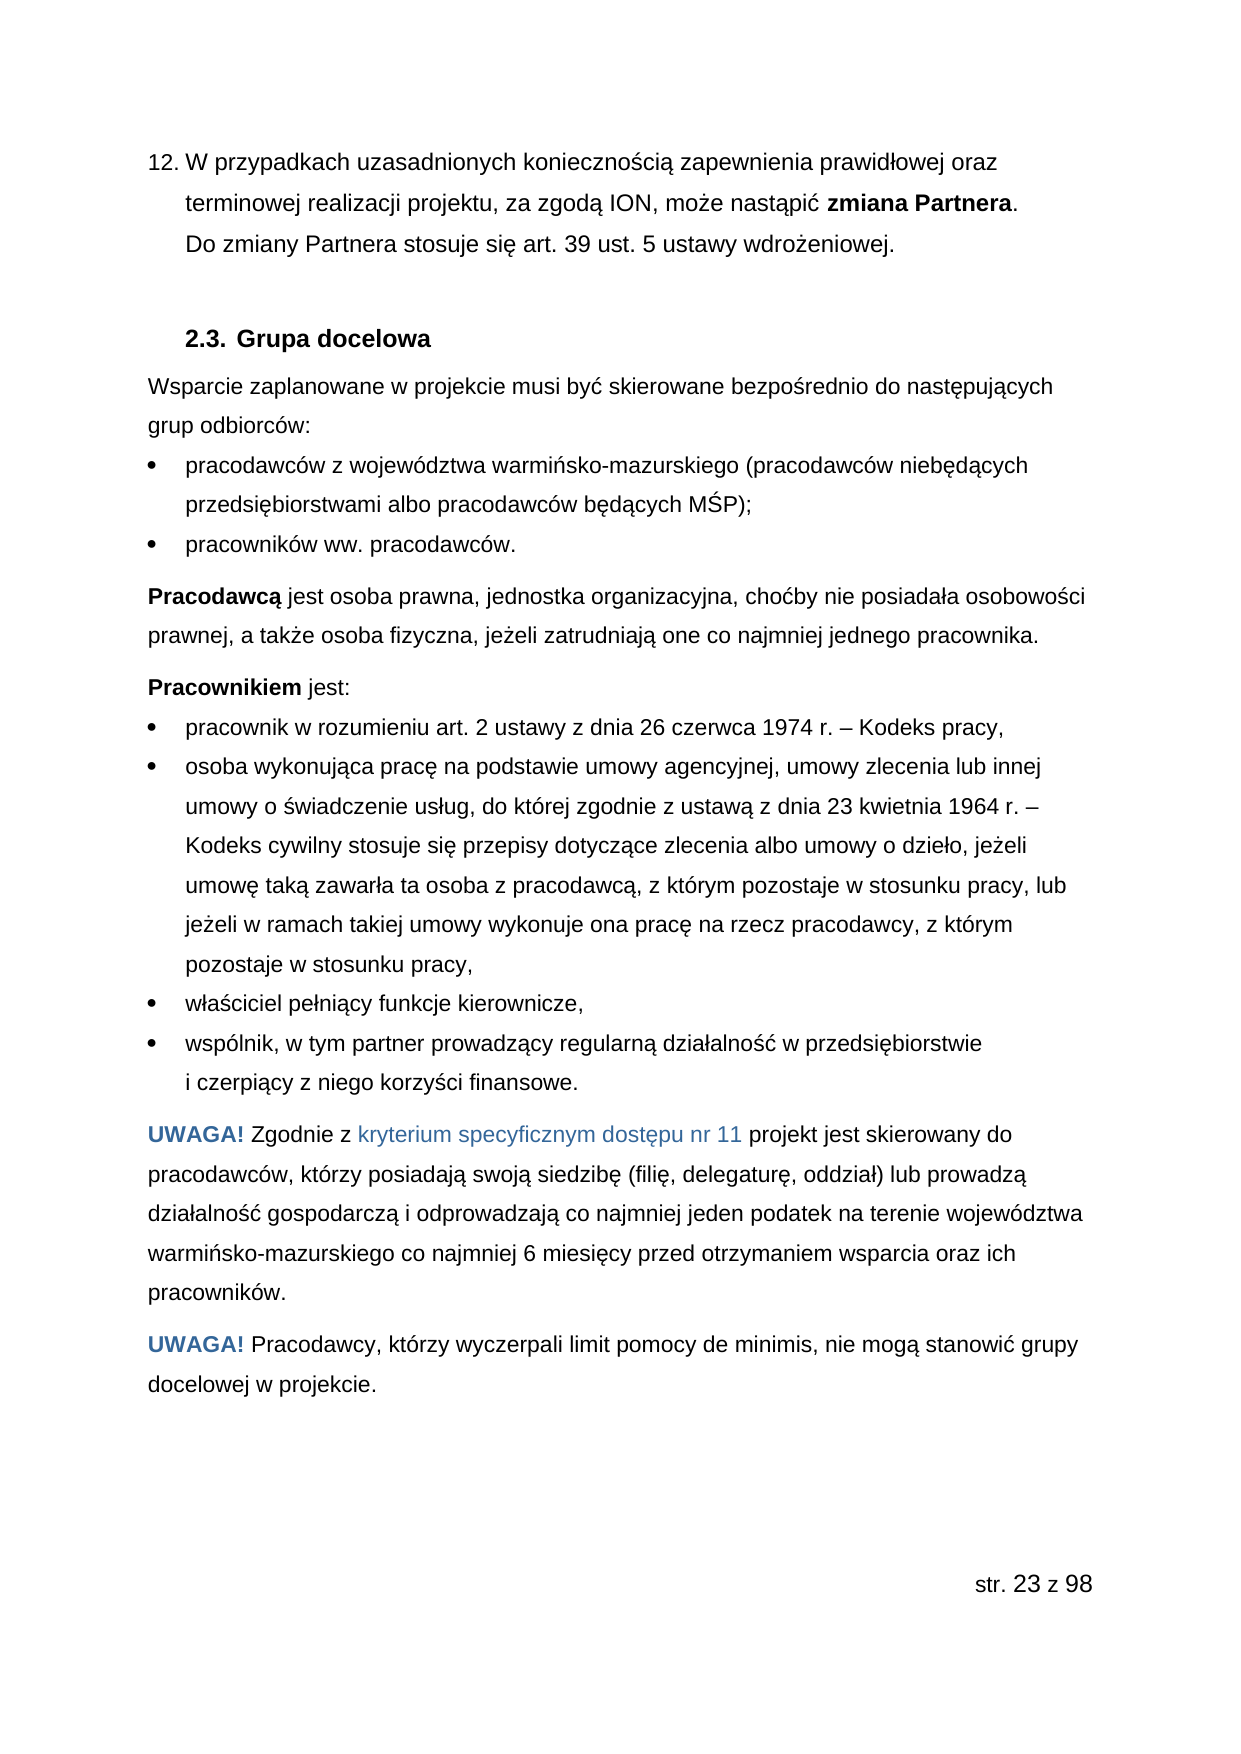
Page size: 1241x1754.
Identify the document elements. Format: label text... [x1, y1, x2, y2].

list pracowników ww. pracodawców. [148, 531, 1093, 557]
text Pracownikiem jest: [148, 674, 1093, 701]
list pracodawców z województwa warmińsko-mazurskiego (pracodawców niebędących przedsiębiorstwami albo pracodawców będących MŚP); [148, 452, 1093, 518]
text UWAGA! Zgodnie z kryterium specyficznym dostępu nr 11 projekt jest skierowany do pracodawców, którzy posiadają swoją siedzibę (filię, delegaturę, oddział) lub prowadzą działalność gospodarczą i odprowadzają co najmniej jeden podatek na terenie województwa warmińsko-mazurskiego co najmniej 6 miesięcy przed otrzymaniem wsparcia oraz ich pracowników. [148, 1121, 1093, 1305]
list W przypadkach uzasadnionych koniecznością zapewnienia prawidłowej oraz terminowej realizacji projektu, za zgodą ION, może nastąpić zmiana Partnera. Do zmiany Partnera stosuje się art. 39 ust. 5 ustawy wdrożeniowej. [148, 148, 1093, 258]
text UWAGA! Pracodawcy, którzy wyczerpali limit pomocy de minimis, nie mogą stanowić grupy docelowej w projekcie. [148, 1331, 1093, 1397]
text Wsparcie zaplanowane w projekcie musi być skierowane bezpośrednio do następujących grup odbiorców: [148, 373, 1093, 439]
text Pracodawcą jest osoba prawna, jednostka organizacyjna, choćby nie posiadała osobowości prawnej, a także osoba fizyczna, jeżeli zatrudniają one co najmniej jednego pracownika. [148, 583, 1093, 649]
list osoba wykonująca pracę na podstawie umowy agencyjnej, umowy zlecenia lub innej umowy o świadczenie usług, do której zgodnie z ustawą z dnia 23 kwietnia 1964 r. – Kodeks cywilny stosuje się przepisy dotyczące zlecenia albo umowy o dzieło, jeżeli umowę taką zawarła ta osoba z pracodawcą, z którym pozostaje w stosunku pracy, lub jeżeli w ramach takiej umowy wykonuje ona pracę na rzecz pracodawcy, z którym pozostaje w stosunku pracy, [148, 753, 1093, 977]
text Grupa docelowa [185, 324, 1093, 352]
list pracownik w rozumieniu art. 2 ustawy z dnia 26 czerwca 1974 r. – Kodeks pracy, [148, 714, 1093, 740]
list właściciel pełniący funkcje kierownicze, [148, 990, 1093, 1017]
list wspólnik, w tym partner prowadzący regularną działalność w przedsiębiorstwie i czerpiący z niego korzyści finansowe. [148, 1030, 1093, 1096]
